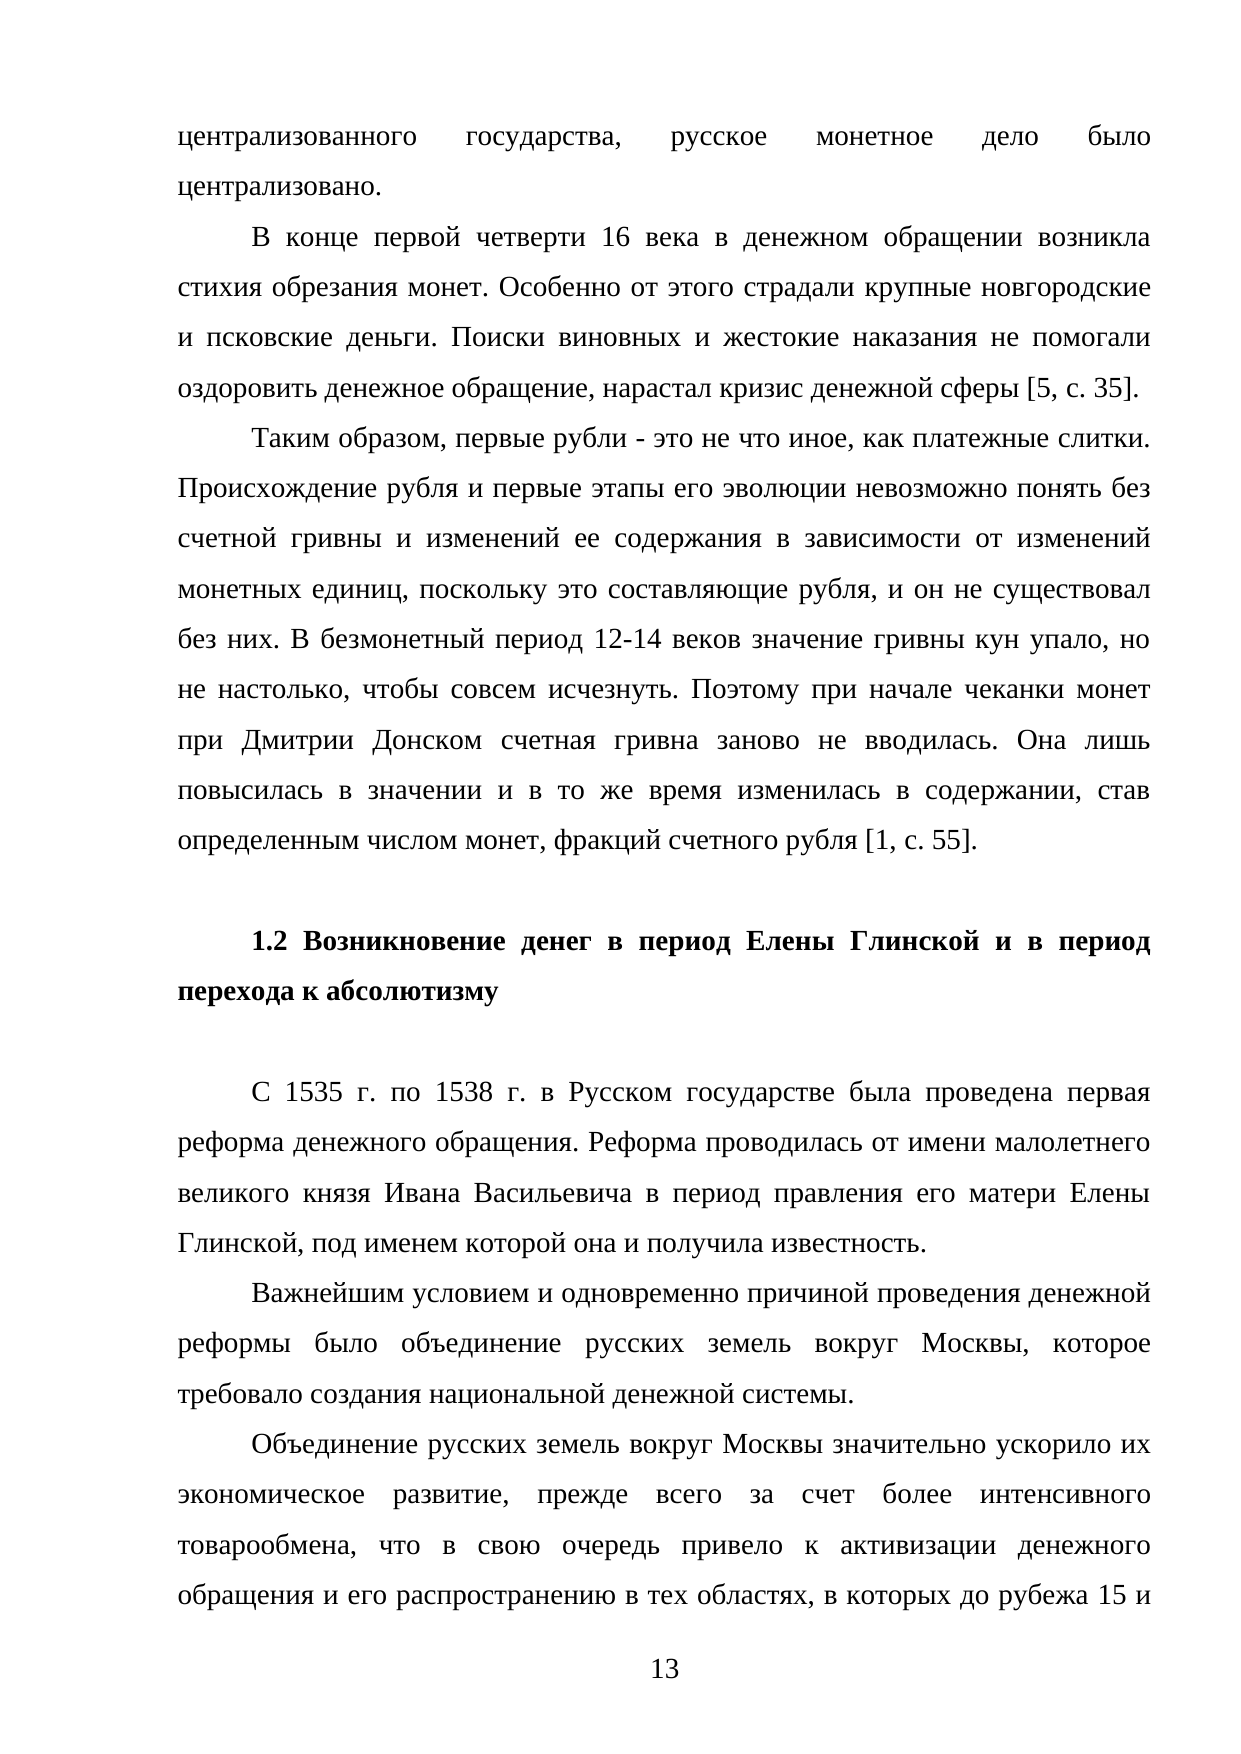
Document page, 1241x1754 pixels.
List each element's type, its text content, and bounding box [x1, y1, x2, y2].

text Важнейшим условием и одновременно причиной проведения денежной реформы было объединение русских земель вокруг Москвы, которое требовало создания национальной денежной системы. [177, 1275, 1152, 1409]
text 1.2 Возникновение денег в период Елены Глинской и в период перехода к абсолютизму [177, 923, 1152, 1007]
text Таким образом, первые рубли - это не что иное, как платежные слитки. Происхождение рубля и первые этапы его эволюции невозможно понять без счетной гривны и изменений ее содержания в зависимости от изменений монетных единиц, поскольку это составляющие рубля, и он не существовал без них. В безмонетный период 12-14 веков значение гривны кун упало, но не настолько, чтобы совсем исчезнуть. Поэтому при начале чеканки монет при Дмитрии Донском счетная гривна заново не вводилась. Она лишь повысилась в значении и в то же время изменилась в содержании, став определенным числом монет, фракций счетного рубля [1, c. 55]. [177, 420, 1152, 856]
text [177, 1426, 1152, 1611]
text В конце первой четверти 16 века в денежном обращении возникла стихия обрезания монет. Особенно от этого страдали крупные новгородские и псковские деньги. Поиски виновных и жестокие наказания не помогали оздоровить денежное обращение, нарастал кризис денежной сферы [5, c. 35]. [177, 219, 1152, 403]
text С 1535 г. по 1538 г. в Русском государстве была проведена первая реформа денежного обращения. Реформа проводилась от имени малолетнего великого князя Ивана Васильевича в период правления его матери Елены Глинской, под именем которой она и получила известность. [177, 1074, 1152, 1258]
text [177, 118, 1152, 202]
